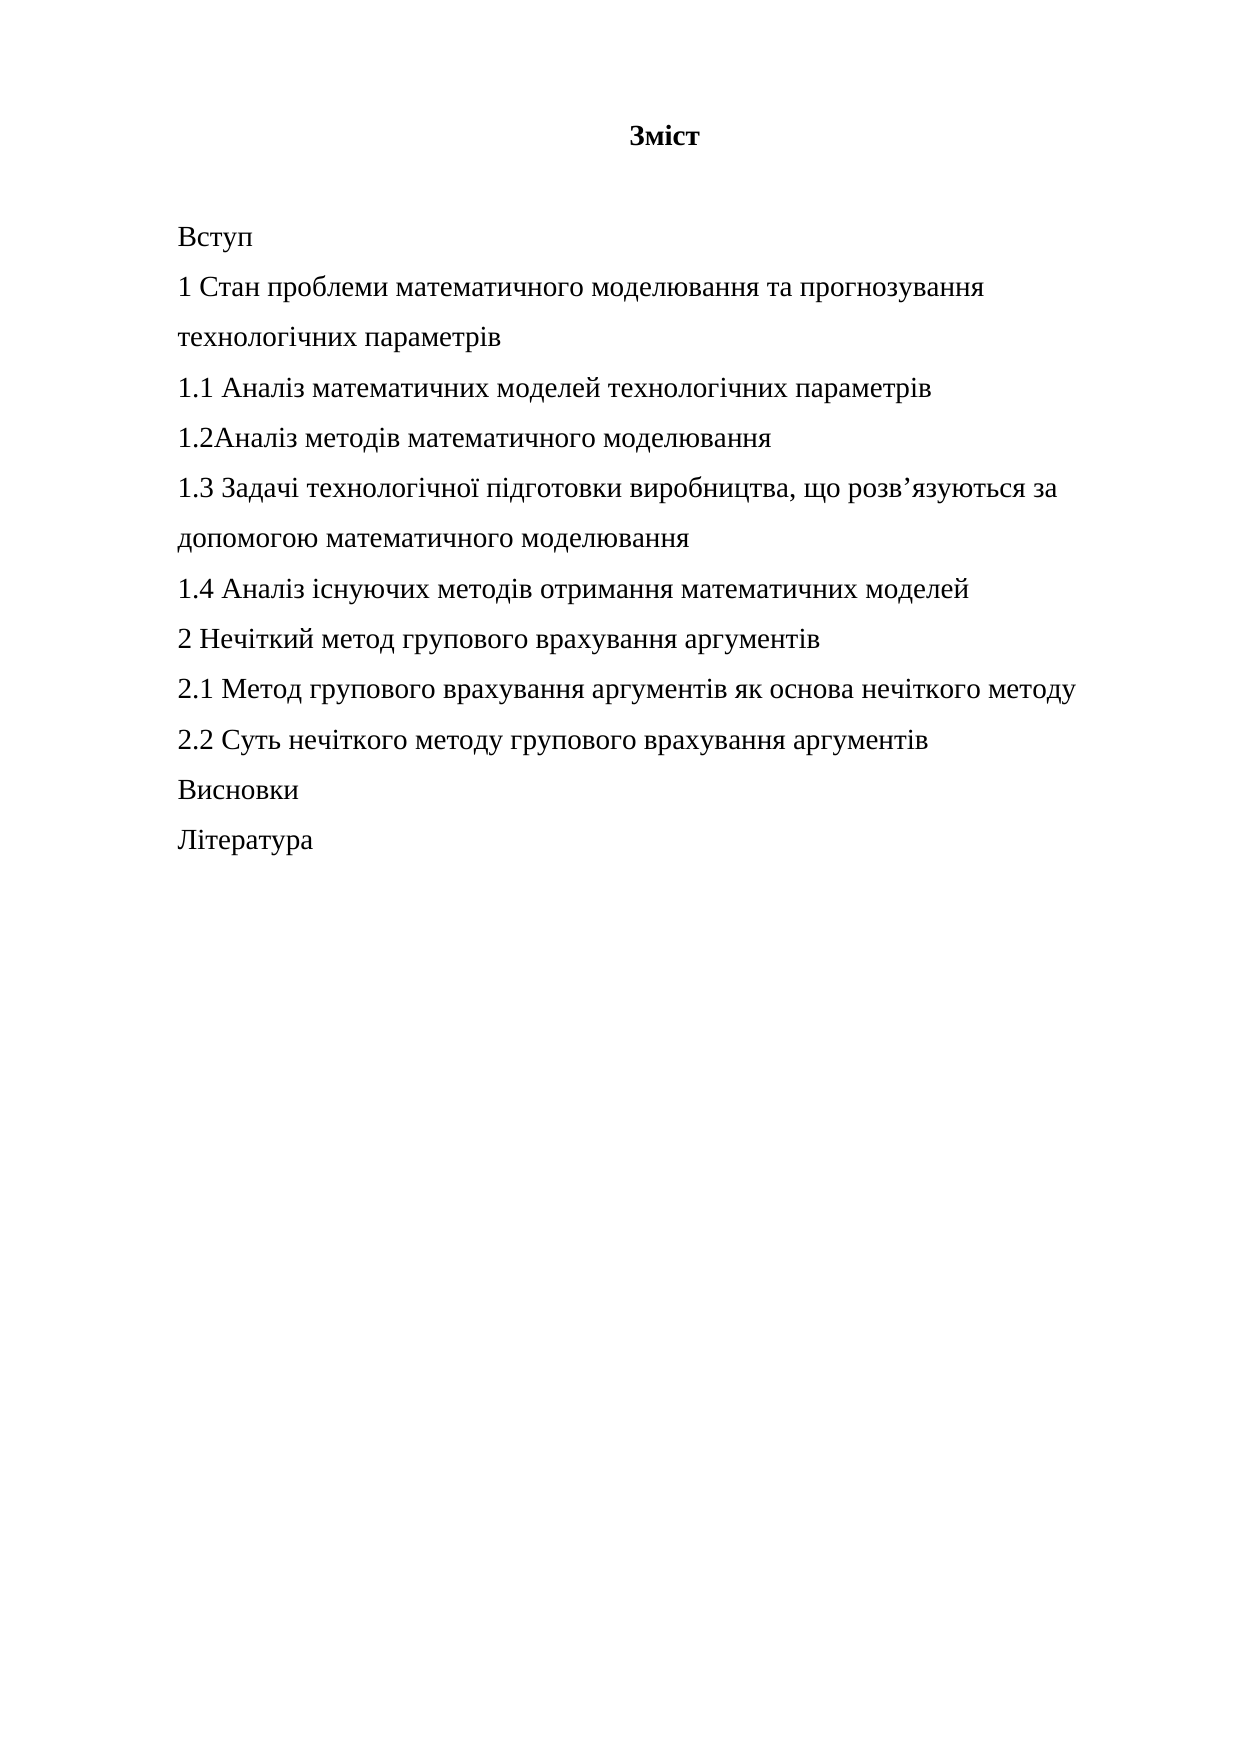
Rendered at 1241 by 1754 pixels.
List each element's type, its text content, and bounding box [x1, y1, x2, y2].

text 2.1 Метод групового врахування аргументів як основа нечіткого методу [177, 672, 1152, 705]
text Вступ [177, 219, 1152, 252]
text 2 Нечіткий метод групового врахування аргументів [177, 621, 1152, 655]
text Література [177, 822, 1152, 856]
text 1 Стан проблеми математичного моделювання та прогнозування технологічних параметрів [177, 269, 1152, 353]
text Висновки [177, 772, 1152, 806]
text Зміст [177, 118, 1152, 152]
text 1.4 Аналіз існуючих методів отримання математичних моделей [177, 571, 1152, 604]
text 1.1 Аналіз математичних моделей технологічних параметрів [177, 370, 1152, 403]
text 1.2Аналіз методів математичного моделювання [177, 420, 1152, 453]
text 1.3 Задачі технологічної підготовки виробництва, що розв’язуються за допомогою математичного моделювання [177, 470, 1152, 554]
text 2.2 Суть нечіткого методу групового врахування аргументів [177, 722, 1152, 755]
